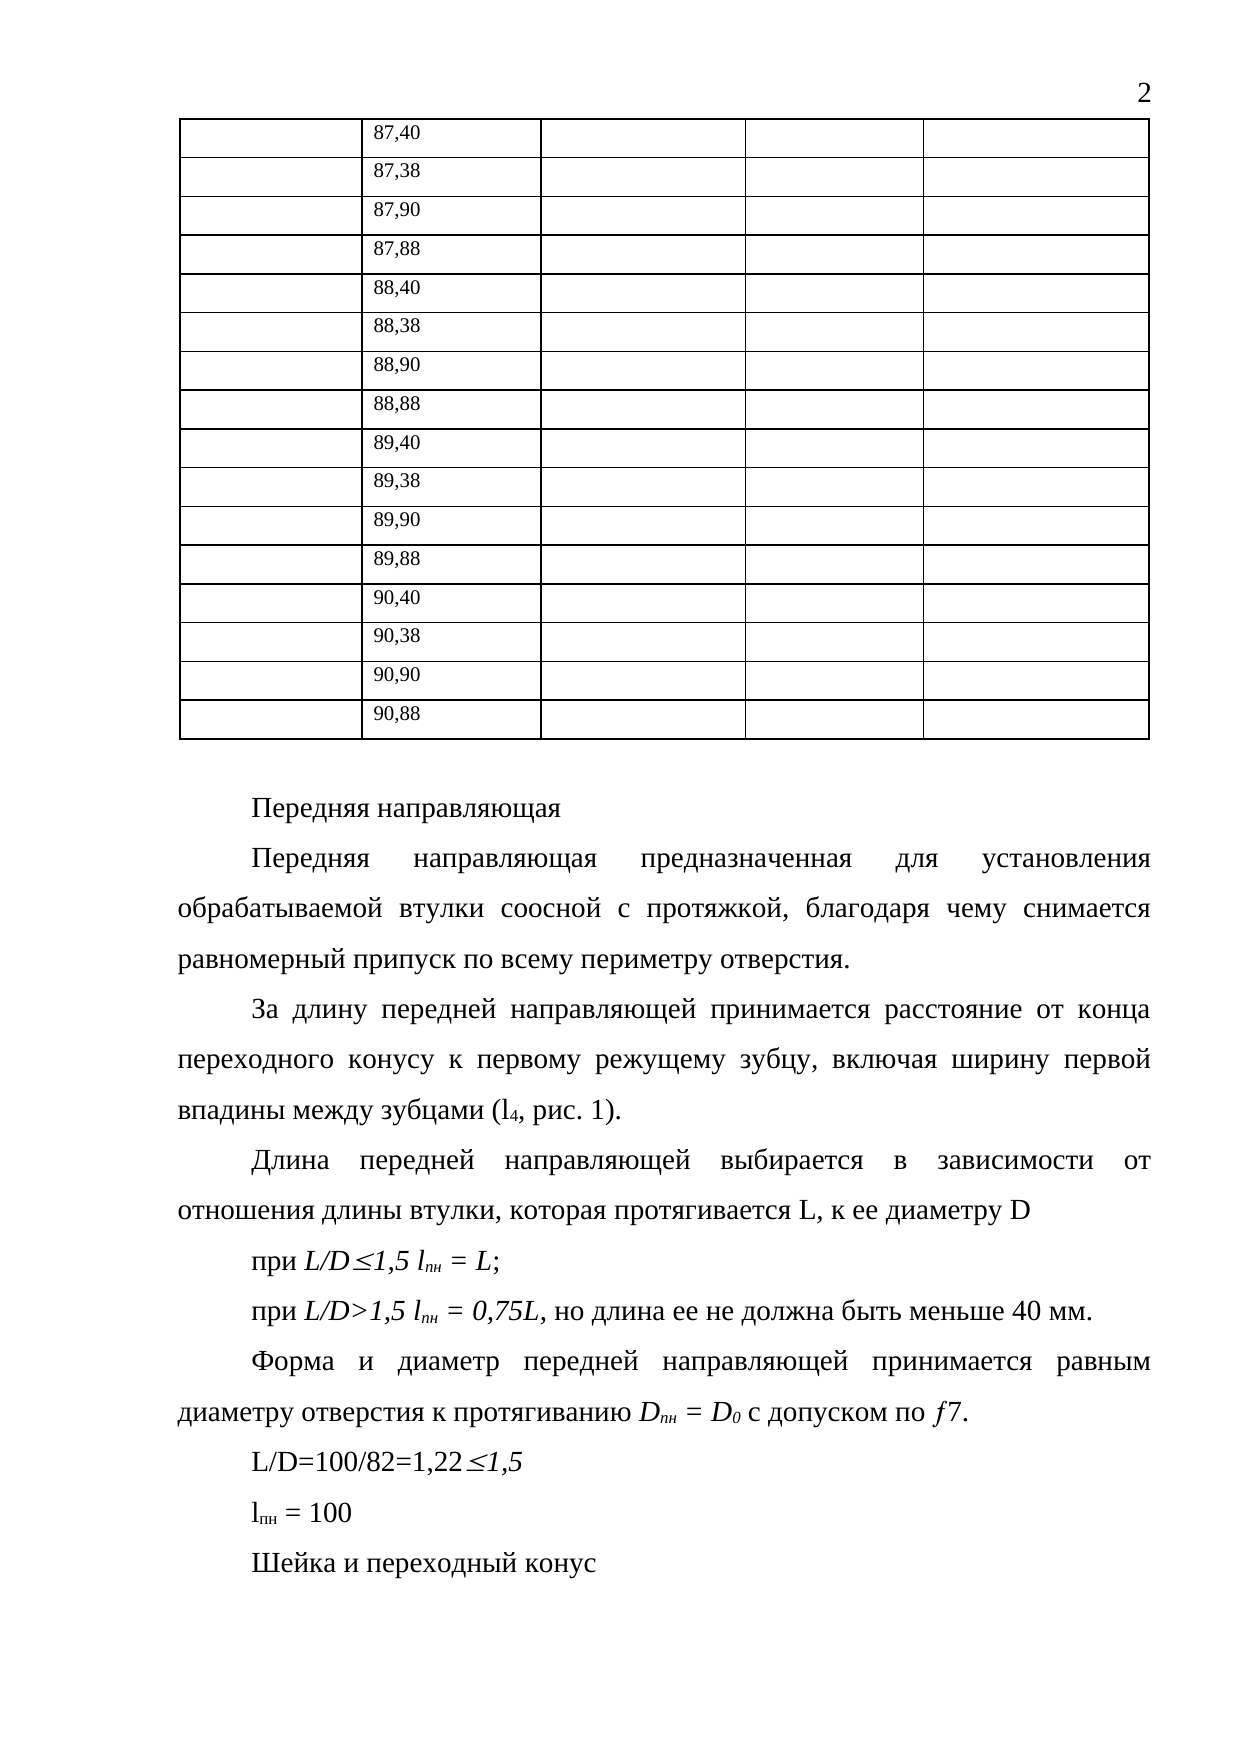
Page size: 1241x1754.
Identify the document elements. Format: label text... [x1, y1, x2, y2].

table_cell [181, 701, 361, 738]
table_cell [181, 662, 361, 699]
table_cell [181, 623, 361, 661]
text Шейка и переходный конус [177, 1545, 1152, 1578]
table_cell 88,90 [363, 352, 540, 389]
table_cell 90,88 [363, 701, 540, 738]
table_cell [181, 352, 361, 389]
table_cell [181, 507, 361, 544]
table_cell [181, 236, 361, 273]
table_cell [181, 313, 361, 351]
table_cell [924, 468, 1148, 506]
table_cell [542, 197, 745, 234]
table_cell [746, 585, 923, 622]
table_cell [181, 197, 361, 234]
table_cell [542, 468, 745, 506]
table_cell [542, 585, 745, 622]
table_cell [542, 352, 745, 389]
table_cell 87,88 [363, 236, 540, 273]
table_cell 90,90 [363, 662, 540, 699]
table_cell 89,40 [363, 430, 540, 467]
table_cell [746, 623, 923, 661]
table_cell [924, 275, 1148, 312]
table_cell [542, 275, 745, 312]
table_cell [542, 313, 745, 351]
table_cell [924, 546, 1148, 583]
table_cell [924, 662, 1148, 699]
table_cell [181, 120, 361, 157]
table_cell 89,88 [363, 546, 540, 583]
table_cell [746, 662, 923, 699]
table_cell [746, 313, 923, 351]
table_cell [924, 236, 1148, 273]
table_cell [746, 120, 923, 157]
table_cell [181, 391, 361, 428]
text при L/D>1,5 lпн = 0,75L, но длина ее не должна быть меньше 40 мм. [177, 1293, 1152, 1327]
table_cell [542, 623, 745, 661]
table_cell [924, 701, 1148, 738]
text Форма и диаметр передней направляющей принимается равным диаметру отверстия к протягиванию Dпн = D0 с допуском по 7. [177, 1343, 1152, 1427]
table_cell [542, 120, 745, 157]
text Передняя направляющая предназначенная для установления обрабатываемой втулки соосной с протяжкой, благодаря чему снимается равномерный припуск по всему периметру отверстия. [177, 840, 1152, 974]
table_cell [924, 430, 1148, 467]
table_cell [542, 701, 745, 738]
table_cell [181, 158, 361, 196]
table_cell [181, 468, 361, 506]
table_cell [746, 546, 923, 583]
table_cell 90,40 [363, 585, 540, 622]
table_cell [181, 546, 361, 583]
text За длину передней направляющей принимается расстояние от конца переходного конусу к первому режущему зубцу, включая ширину первой впадины между зубцами (l4, рис. 1). [177, 991, 1152, 1125]
table_cell [542, 507, 745, 544]
table_cell [924, 623, 1148, 661]
table_cell [924, 507, 1148, 544]
table_cell [924, 352, 1148, 389]
table_cell [542, 662, 745, 699]
table_cell [746, 430, 923, 467]
text Длина передней направляющей выбирается в зависимости от отношения длины втулки, которая протягивается L, к ее диаметру D [177, 1142, 1152, 1226]
text при L/D1,5 lпн = L; [177, 1243, 1152, 1276]
text lпн = 100 [177, 1495, 1152, 1528]
table_cell 87,90 [363, 197, 540, 234]
table_cell [924, 585, 1148, 622]
table_cell [746, 352, 923, 389]
table_cell [542, 158, 745, 196]
table_cell [746, 236, 923, 273]
table_cell [542, 236, 745, 273]
table_cell [181, 585, 361, 622]
table_cell [181, 275, 361, 312]
table_cell 87,40 [363, 120, 540, 157]
table_cell [542, 546, 745, 583]
table_cell [924, 158, 1148, 196]
table_cell [924, 313, 1148, 351]
table_cell [746, 391, 923, 428]
table_cell [746, 197, 923, 234]
table_cell 88,40 [363, 275, 540, 312]
text Передняя направляющая [177, 790, 1152, 823]
table_cell [924, 391, 1148, 428]
table_cell [746, 468, 923, 506]
table_cell [746, 275, 923, 312]
table_cell 90,38 [363, 623, 540, 661]
table_cell [542, 391, 745, 428]
table_cell 89,90 [363, 507, 540, 544]
table_cell [746, 701, 923, 738]
table_cell [746, 507, 923, 544]
table_cell [924, 197, 1148, 234]
table_cell [924, 120, 1148, 157]
table_cell [746, 158, 923, 196]
table_cell 88,38 [363, 313, 540, 351]
table_cell 88,88 [363, 391, 540, 428]
table_cell [542, 430, 745, 467]
text L/D=100/82=1,221,5 [177, 1444, 1152, 1478]
table_cell [181, 430, 361, 467]
table_cell 87,38 [363, 158, 540, 196]
table_cell 89,38 [363, 468, 540, 506]
